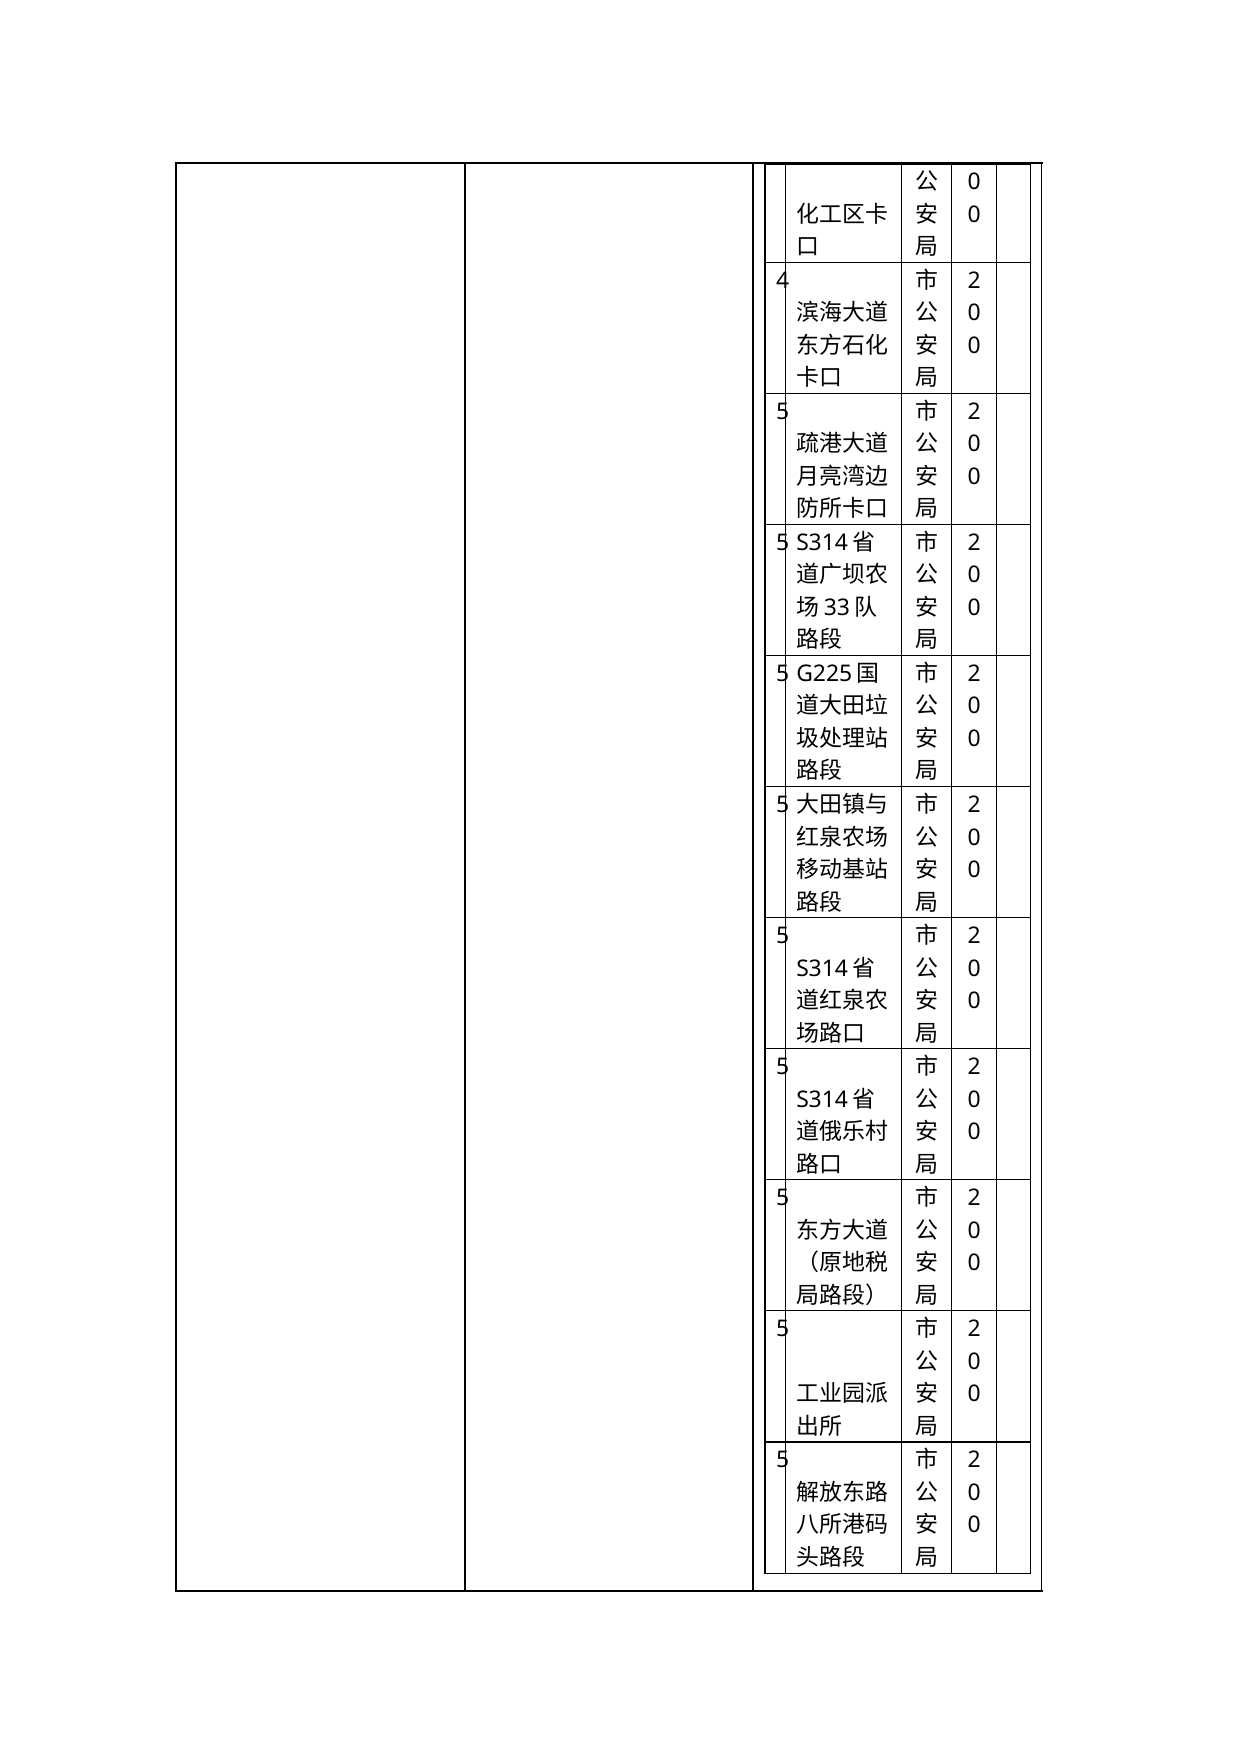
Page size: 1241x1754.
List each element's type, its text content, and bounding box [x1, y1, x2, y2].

table_cell ★ [466, 164, 752, 1590]
table_cell 1 [177, 164, 464, 1590]
